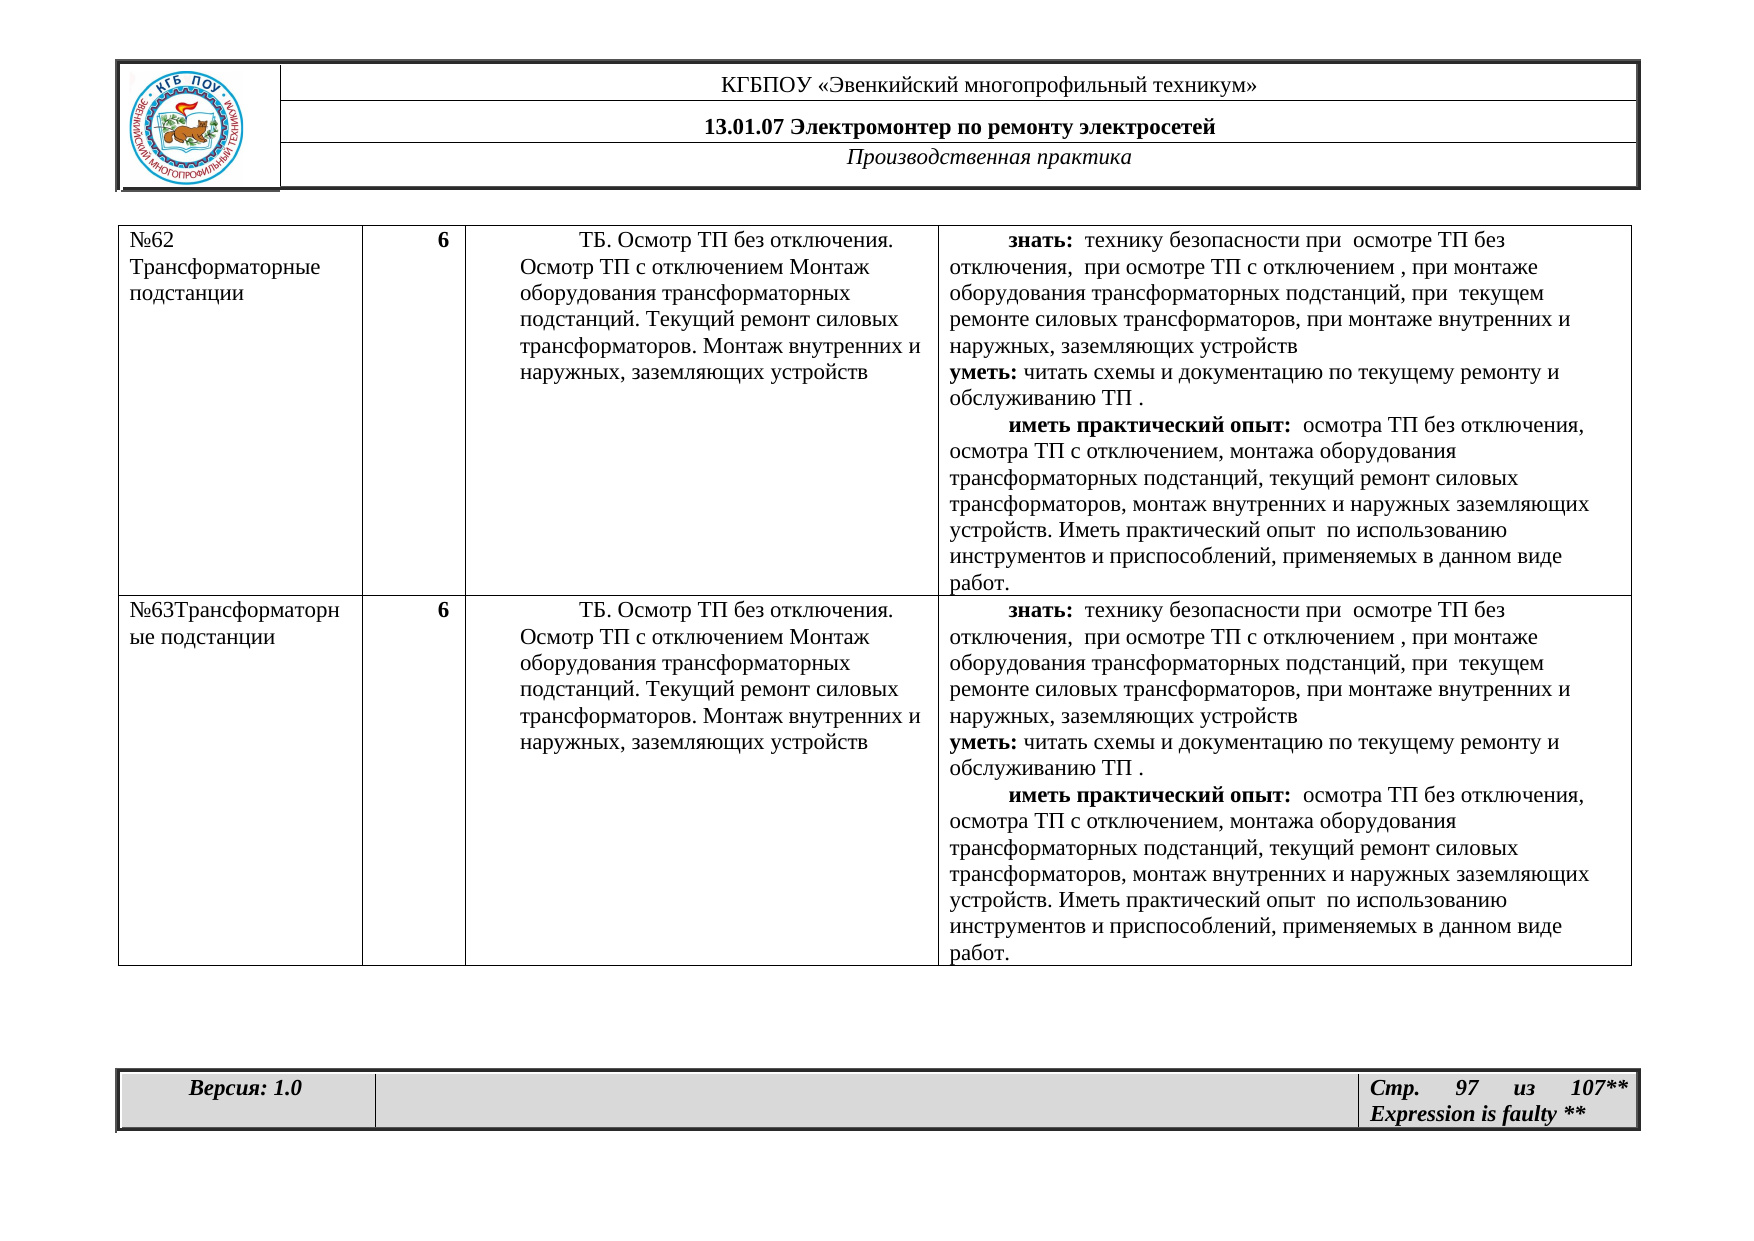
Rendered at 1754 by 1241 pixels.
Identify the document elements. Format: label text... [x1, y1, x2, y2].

table_cell знать: технику безопасности при осмотре ТП без отключения, при осмотре ТП с отключением , при монтаже оборудования трансформаторных подстанций, при текущем ремонте силовых трансформаторов, при монтаже внутренних и наружных, заземляющих устройств уметь: читать схемы и документацию по текущему ремонту и обслуживанию ТП . иметь практический опыт: осмотра ТП без отключения, осмотра ТП с отключением, монтажа оборудования трансформаторных подстанций, текущий ремонт силовых трансформаторов, монтаж внутренних и наружных заземляющих устройств. Иметь практический опыт по использованию инструментов и приспособлений, применяемых в данном виде работ. [939, 596, 1631, 965]
picture [129, 71, 244, 186]
picture [129, 71, 176, 119]
table_cell знать: технику безопасности при осмотре ТП без отключения, при осмотре ТП с отключением , при монтаже оборудования трансформаторных подстанций, при текущем ремонте силовых трансформаторов, при монтаже внутренних и наружных, заземляющих устройств уметь: читать схемы и документацию по текущему ремонту и обслуживанию ТП . иметь практический опыт: осмотра ТП без отключения, осмотра ТП с отключением, монтажа оборудования трансформаторных подстанций, текущий ремонт силовых трансформаторов, монтаж внутренних и наружных заземляющих устройств. Иметь практический опыт по использованию инструментов и приспособлений, применяемых в данном виде работ. [939, 226, 1631, 595]
table_cell №62 Трансформаторные подстанции [119, 226, 362, 595]
table_cell ТБ. Осмотр ТП без отключения. Осмотр ТП с отключением Монтаж оборудования трансформаторных подстанций. Текущий ремонт силовых трансформаторов. Монтаж внутренних и наружных, заземляющих устройств [466, 596, 938, 965]
table_cell 6 [363, 596, 465, 965]
table_cell ТБ. Осмотр ТП без отключения. Осмотр ТП с отключением Монтаж оборудования трансформаторных подстанций. Текущий ремонт силовых трансформаторов. Монтаж внутренних и наружных, заземляющих устройств [466, 226, 938, 595]
table_cell №63Трансформаторные подстанции [119, 596, 362, 965]
table_cell 6 [363, 226, 465, 595]
